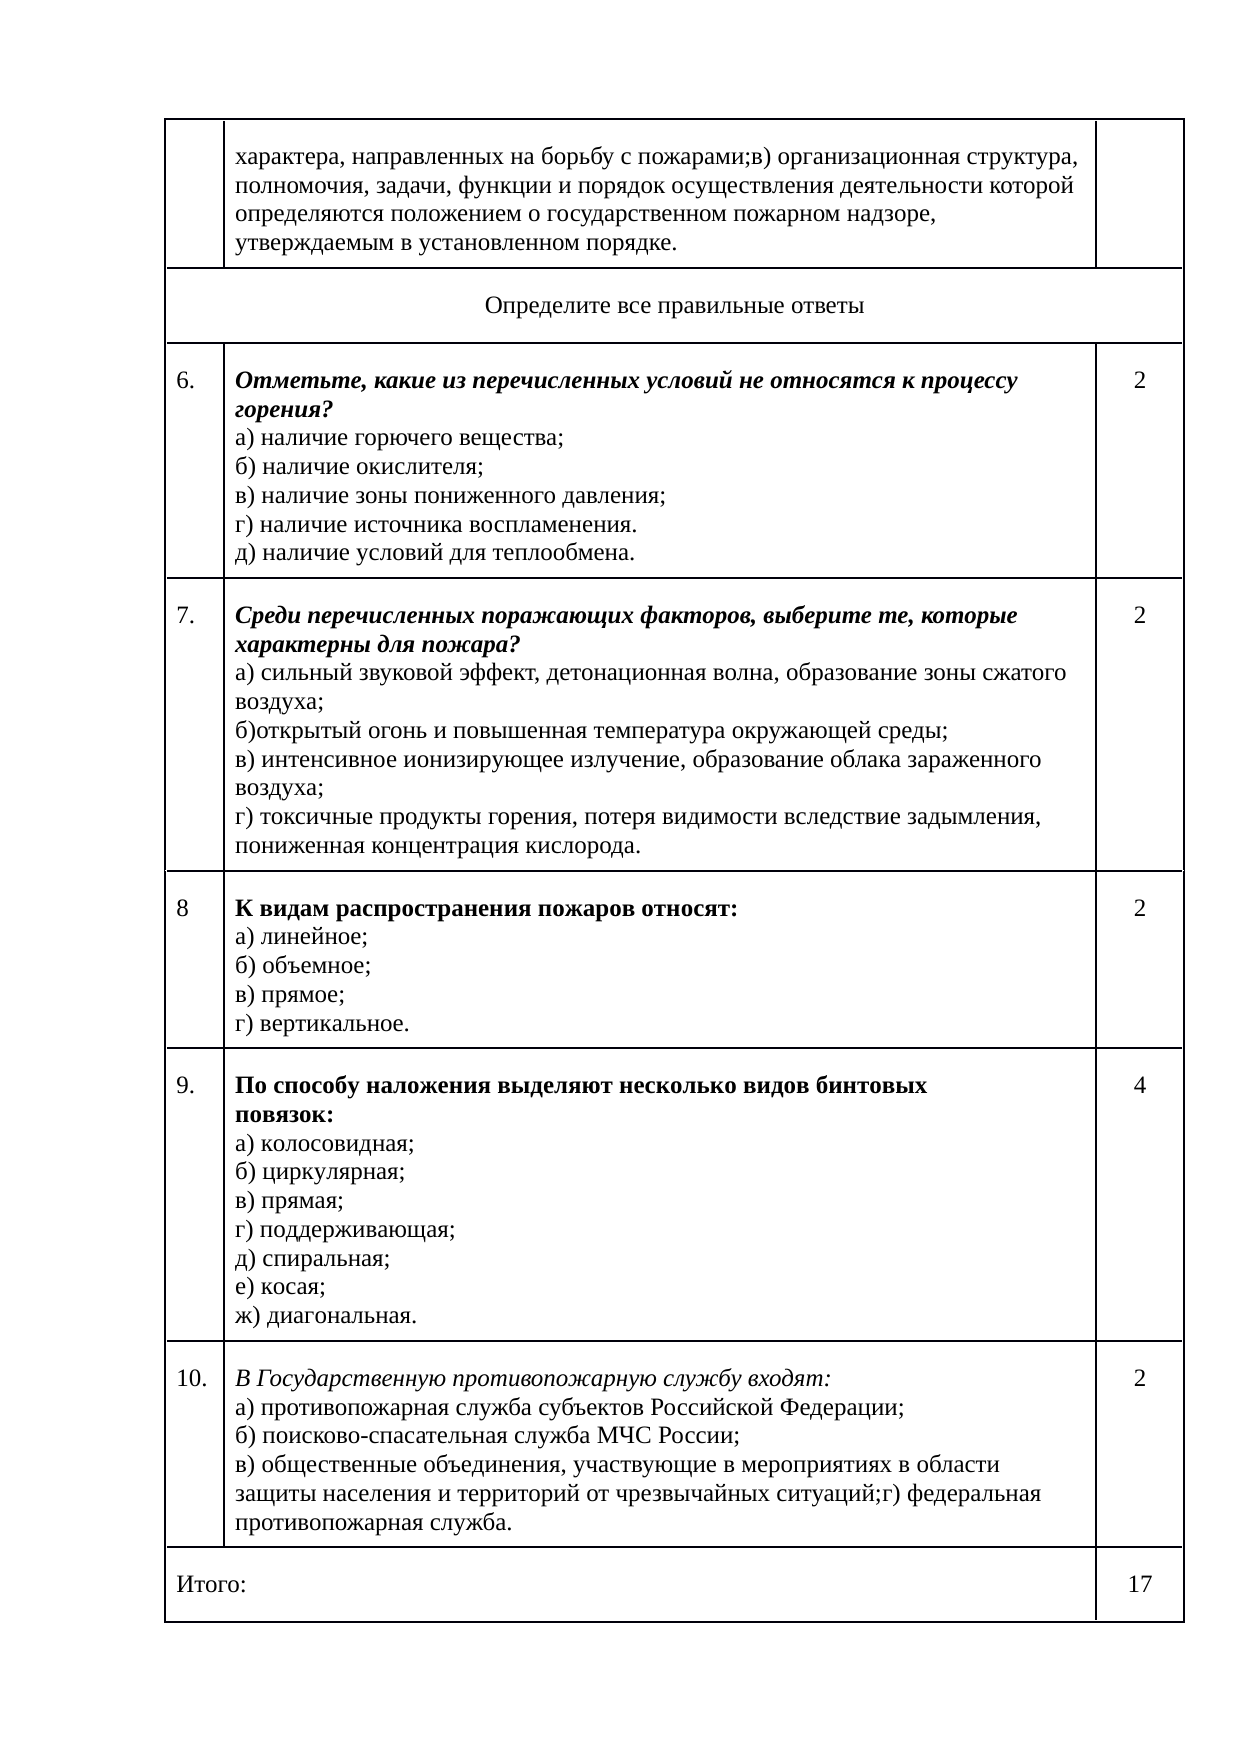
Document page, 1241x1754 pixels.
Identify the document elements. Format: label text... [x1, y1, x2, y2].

table_cell 6. [166, 342, 223, 577]
table_cell 4 [1097, 1047, 1183, 1340]
table_cell 8 [166, 870, 223, 1047]
table_cell 5. [166, 120, 223, 267]
table_cell 2 [1097, 870, 1183, 1047]
table_cell Отметьте, какие из перечисленных условий не относятся к процессу горения? а) наличие горючего вещества; б) наличие окислителя; в) наличие зоны пониженного давления; г) наличие источника воспламенения. д) наличие условий для теплообмена. [225, 344, 1095, 577]
table_cell 17 [1096, 1546, 1183, 1621]
table_cell По способу наложения выделяют несколько видов бинтовых повязок: а) колосовидная; б) циркулярная; в) прямая; г) поддерживающая; д) спиральная; е) косая; ж) диагональная. [225, 1049, 1095, 1340]
table_cell К видам распространения пожаров относят: а) линейное; б) объемное; в) прямое; г) вертикальное. [225, 872, 1095, 1047]
table_cell 2 [1097, 1340, 1183, 1546]
table_cell В Государственную противопожарную службу входят: а) противопожарная служба субъектов Российской Федерации; б) поисково-спасательная служба МЧС России; в) общественные объединения, участвующие в мероприятиях в области защиты населения и территорий от чрезвычайных ситуаций;г) федеральная противопожарная служба. [225, 1342, 1095, 1546]
table_cell 9. [166, 1047, 223, 1340]
table_cell 1 [1097, 120, 1183, 267]
table_cell Определите все правильные ответы [166, 267, 1183, 342]
table_cell Среди перечисленных поражающих факторов, выберите те, которые характерны для пожара? а) сильный звуковой эффект, детонационная волна, образование зоны сжатого воздуха; б)открытый огонь и повышенная температура окружающей среды; в) интенсивное ионизирующее излучение, образование облака зараженного воздуха; г) токсичные продукты горения, потеря видимости вследствие задымления, пониженная концентрация кислорода. [225, 579, 1095, 870]
table_cell 7. [166, 577, 223, 870]
table_cell 10. [166, 1340, 223, 1546]
table_cell Итого: [166, 1546, 1096, 1621]
table_cell 2 [1097, 577, 1183, 870]
table_cell 2 [1097, 342, 1183, 577]
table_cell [225, 120, 1095, 267]
